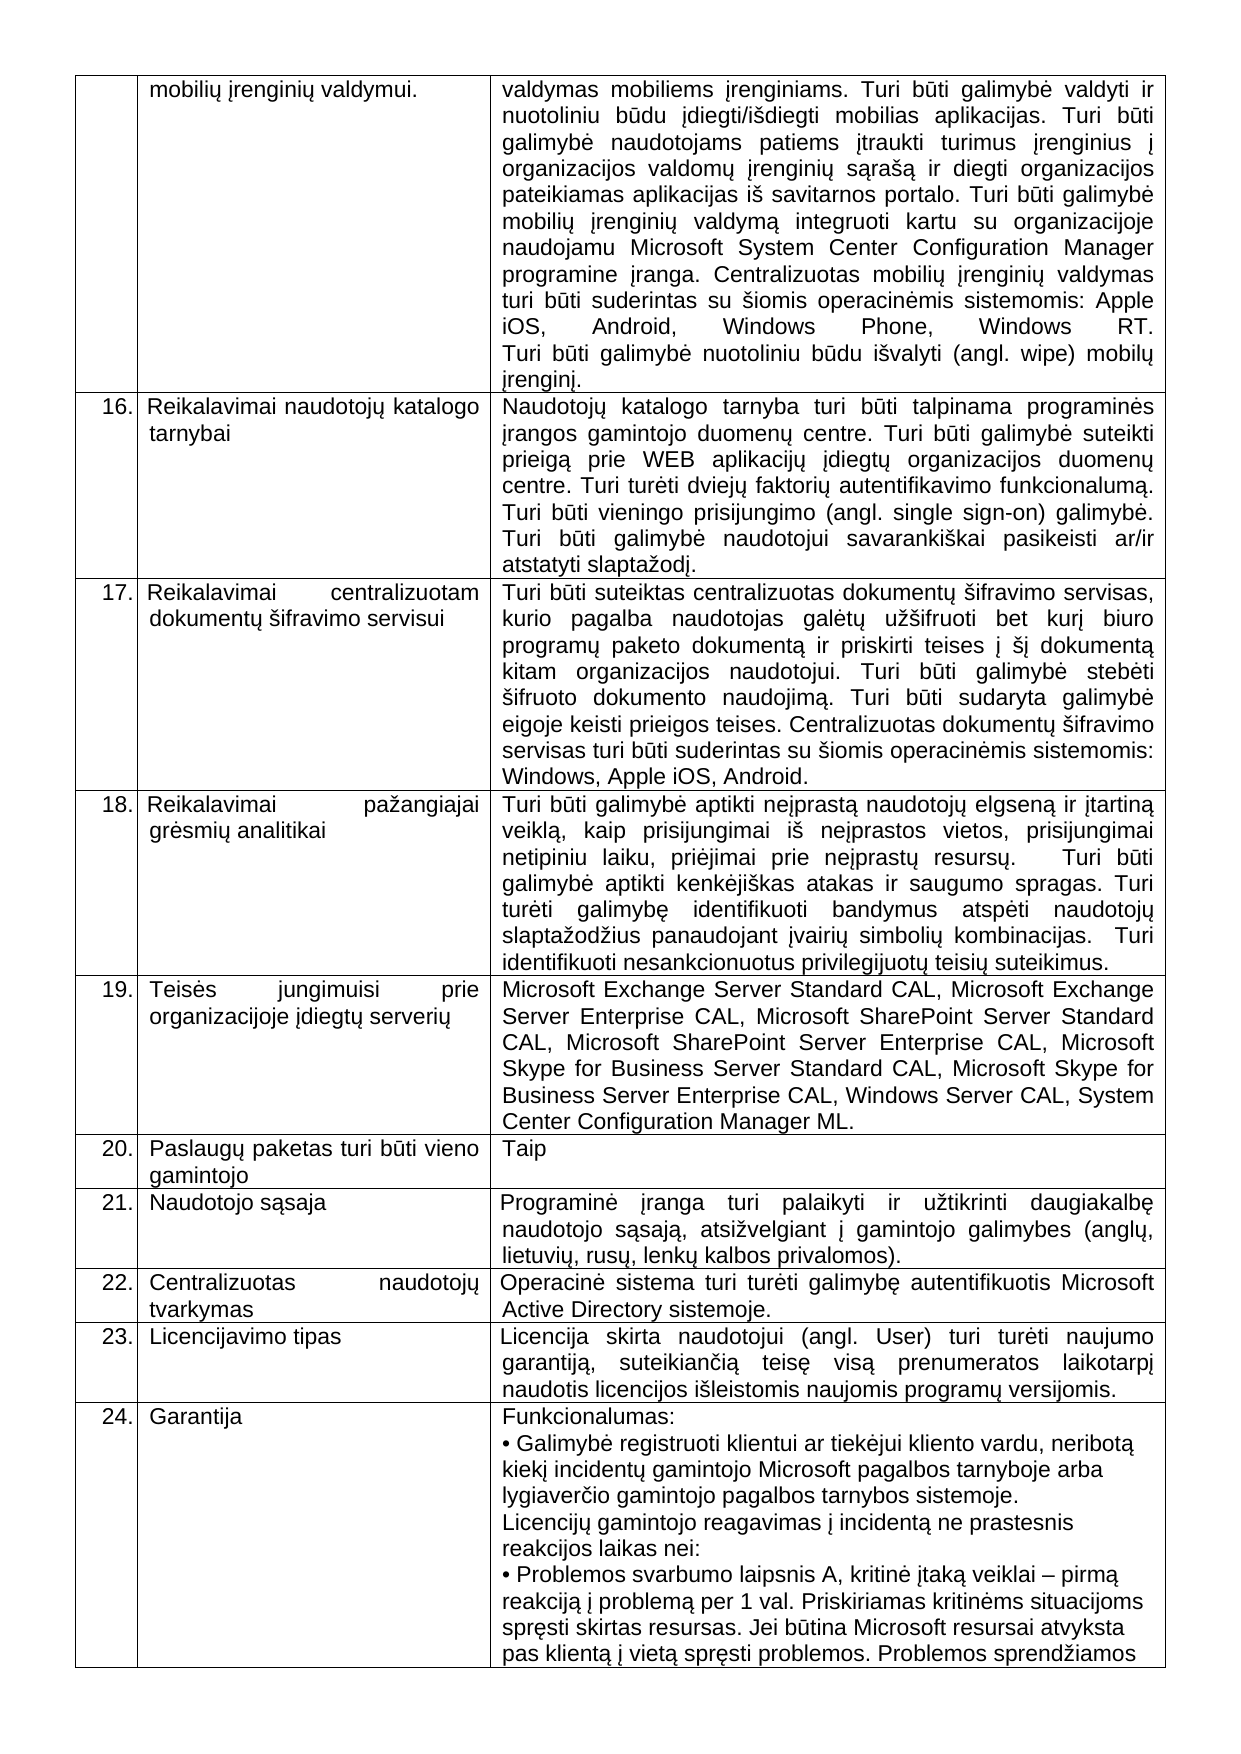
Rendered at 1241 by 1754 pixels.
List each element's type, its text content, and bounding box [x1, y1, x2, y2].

table_cell Garantija [138, 1403, 490, 1667]
table_cell [76, 1135, 137, 1188]
table_cell Taip [491, 1135, 1165, 1188]
table_cell Turi būti galimybė aptikti neįprastą naudotojų elgseną ir įtartiną veiklą, kaip prisijungimai iš neįprastos vietos, prisijungimai netipiniu laiku, priėjimai prie neįprastų resursų. Turi būti galimybė aptikti kenkėjiškas atakas ir saugumo spragas. Turi turėti galimybę identifikuoti bandymus atspėti naudotojų slaptažodžius panaudojant įvairių simbolių kombinacijas. Turi identifikuoti nesankcionuotus privilegijuotų teisių suteikimus. [491, 791, 1165, 975]
table_cell Licencijavimo tipas [138, 1323, 490, 1402]
table_cell [76, 393, 137, 578]
table_cell Naudotojų katalogo tarnyba turi būti talpinama programinės įrangos gamintojo duomenų centre. Turi būti galimybė suteikti prieigą prie WEB aplikacijų įdiegtų organizacijos duomenų centre. Turi turėti dviejų faktorių autentifikavimo funkcionalumą. Turi būti vieningo prisijungimo (angl. single sign-on) galimybė. Turi būti galimybė naudotojui savarankiškai pasikeisti ar/ir atstatyti slaptažodį. [491, 393, 1165, 578]
table_cell [76, 1403, 137, 1667]
table_cell Operacinė sistema turi turėti galimybę autentifikuotis Microsoft Active Directory sistemoje. [491, 1269, 1165, 1322]
table_cell Teisės jungimuisi prie organizacijoje įdiegtų serverių [138, 976, 490, 1134]
table_cell [76, 791, 137, 975]
table_cell Licencija skirta naudotojui (angl. User) turi turėti naujumo garantiją, suteikiančią teisę visą prenumeratos laikotarpį naudotis licencijos išleistomis naujomis programų versijomis. [491, 1323, 1165, 1402]
table_cell [76, 579, 137, 790]
table_cell Reikalavimai naudotojų katalogo tarnybai [138, 393, 490, 578]
table_cell [76, 1189, 137, 1268]
table_cell Turi būti suteiktas centralizuotas dokumentų šifravimo servisas, kurio pagalba naudotojas galėtų užšifruoti bet kurį biuro programų paketo dokumentą ir priskirti teises į šį dokumentą kitam organizacijos naudotojui. Turi būti galimybė stebėti šifruoto dokumento naudojimą. Turi būti sudaryta galimybė eigoje keisti prieigos teises. Centralizuotas dokumentų šifravimo servisas turi būti suderintas su šiomis operacinėmis sistemomis: Windows, Apple iOS, Android. [491, 579, 1165, 790]
table_cell [76, 76, 137, 392]
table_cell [491, 76, 1165, 392]
table_cell [76, 1269, 137, 1322]
table_cell [76, 1323, 137, 1402]
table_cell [138, 76, 490, 392]
table_cell Centralizuotas naudotojų tvarkymas [138, 1269, 490, 1322]
table_cell Paslaugų paketas turi būti vieno gamintojo [138, 1135, 490, 1188]
table_cell [76, 976, 137, 1134]
table_cell Naudotojo sąsaja [138, 1189, 490, 1268]
table_cell Programinė įranga turi palaikyti ir užtikrinti daugiakalbę naudotojo sąsają, atsižvelgiant į gamintojo galimybes (anglų, lietuvių, rusų, lenkų kalbos privalomos). [491, 1189, 1165, 1268]
table_cell Reikalavimai pažangiajai grėsmių analitikai [138, 791, 490, 975]
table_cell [491, 1403, 1165, 1667]
table_cell Microsoft Exchange Server Standard CAL, Microsoft Exchange Server Enterprise CAL, Microsoft SharePoint Server Standard CAL, Microsoft SharePoint Server Enterprise CAL, Microsoft Skype for Business Server Standard CAL, Microsoft Skype for Business Server Enterprise CAL, Windows Server CAL, System Center Configuration Manager ML. [491, 976, 1165, 1134]
table_cell Reikalavimai centralizuotam dokumentų šifravimo servisui [138, 579, 490, 790]
